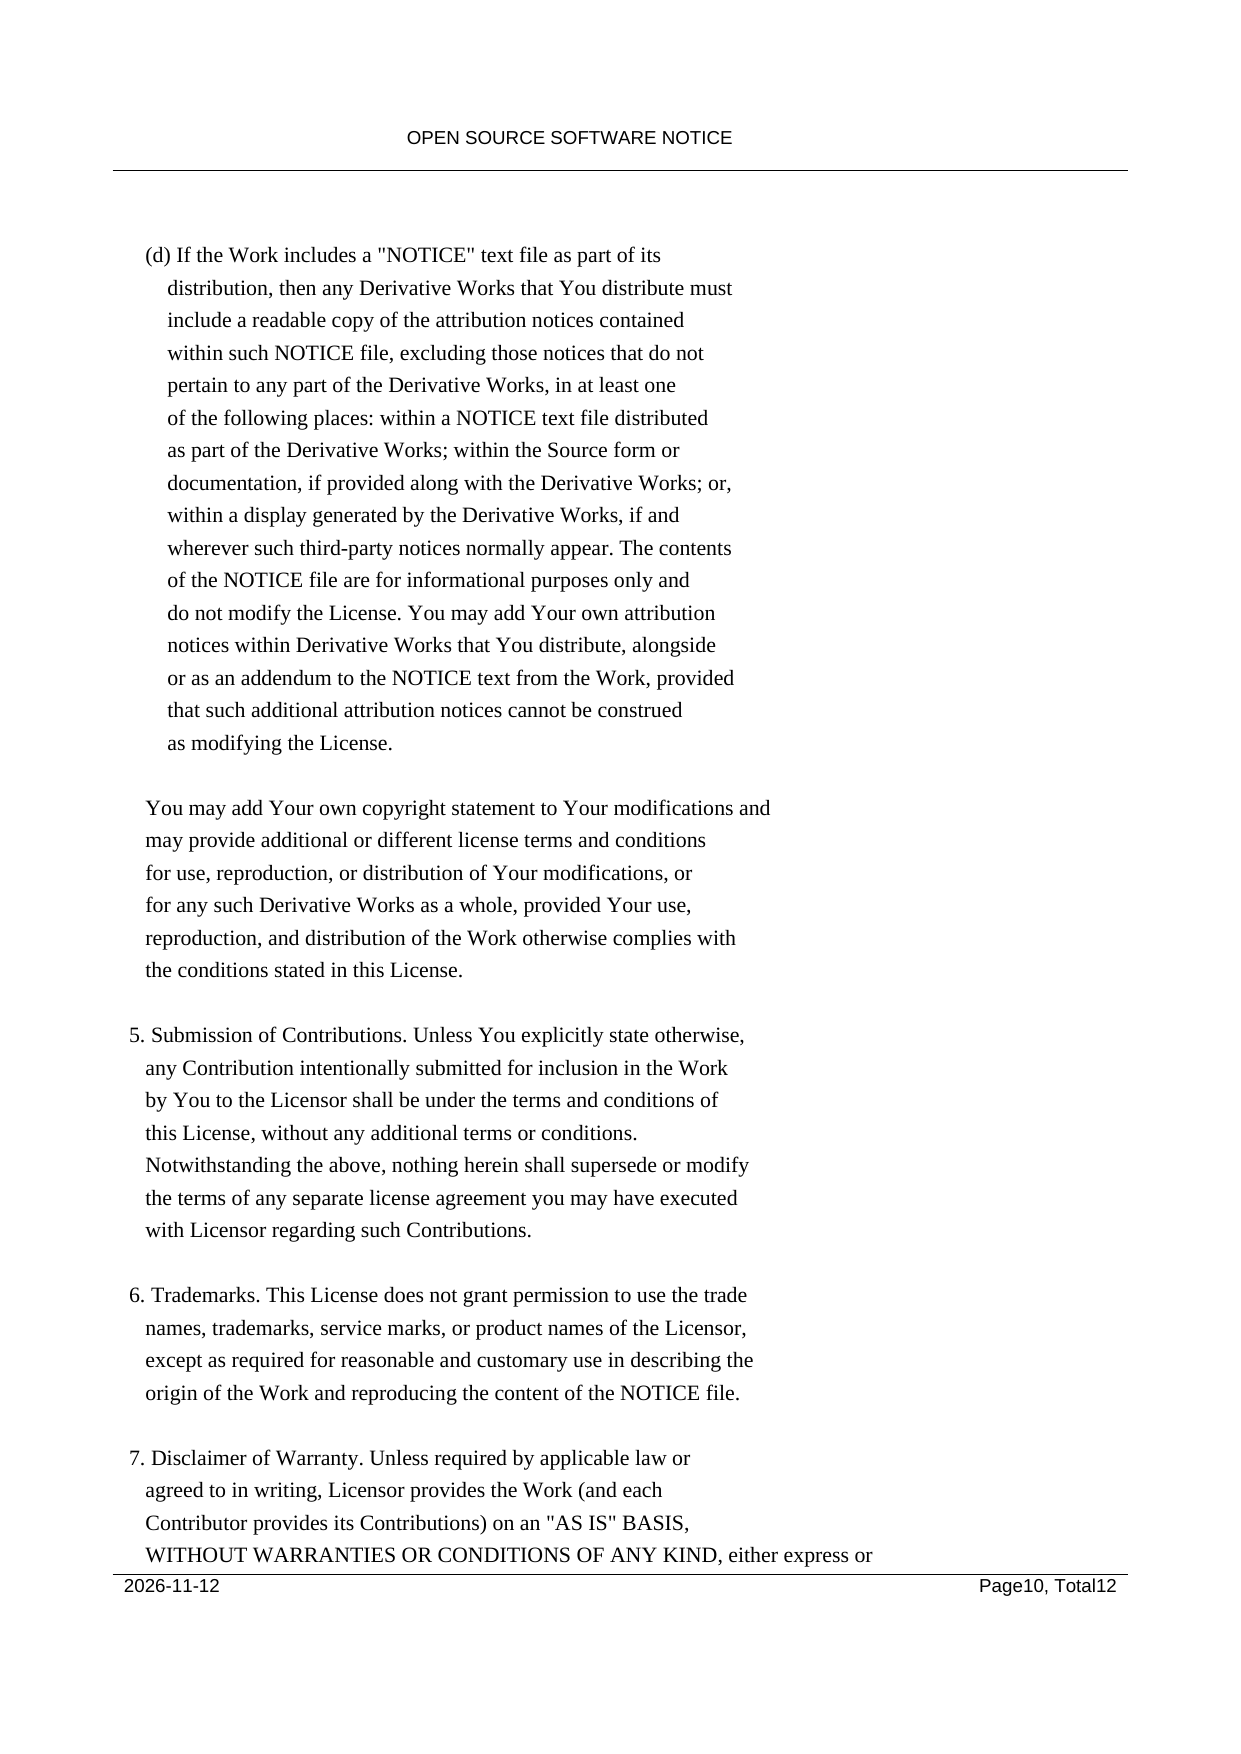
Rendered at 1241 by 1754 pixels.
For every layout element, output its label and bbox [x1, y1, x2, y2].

text [112, 206, 1128, 1571]
